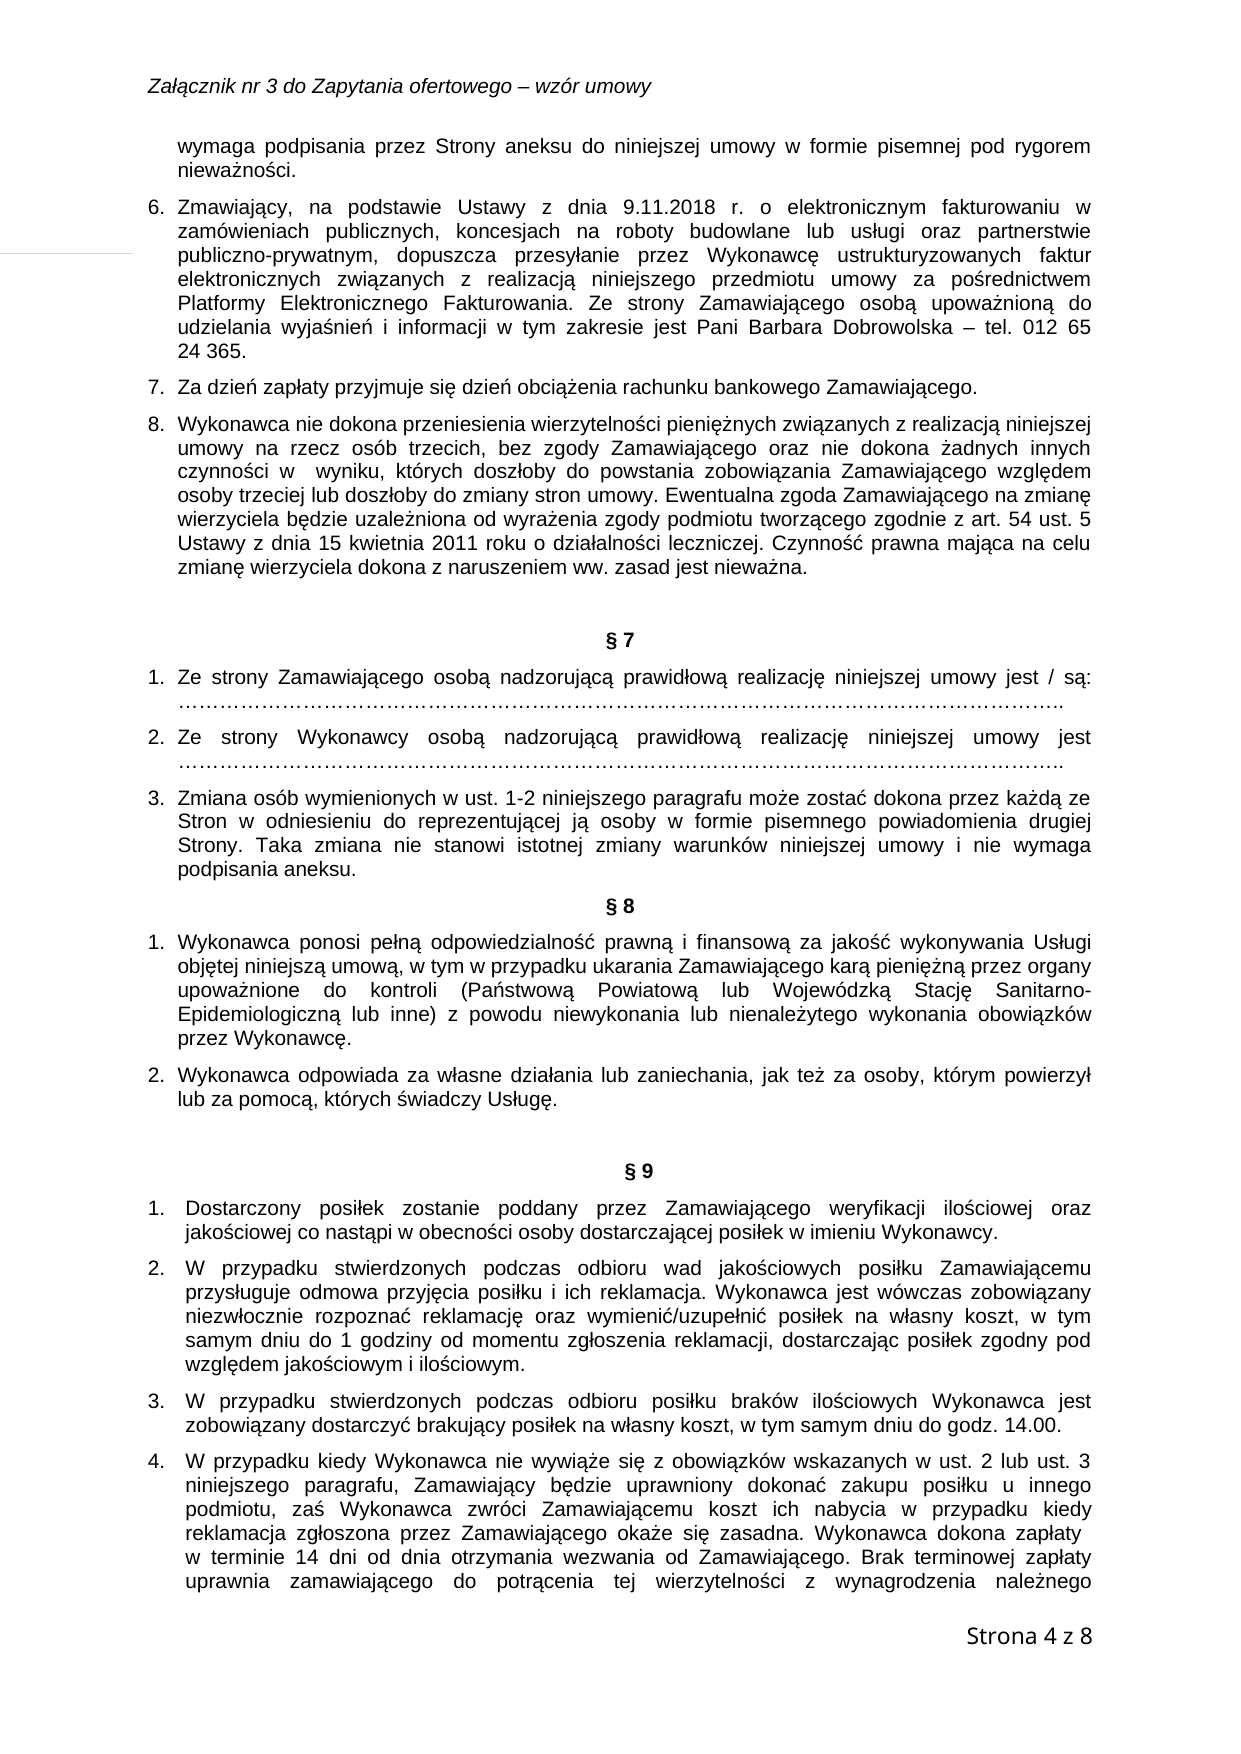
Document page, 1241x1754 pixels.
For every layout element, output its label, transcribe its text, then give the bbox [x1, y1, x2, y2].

list Dostarczony posiłek zostanie poddany przez Zamawiającego weryfikacji ilościowej oraz jakościowej co nastąpi w obecności osoby dostarczającej posiłek w imieniu Wykonawcy. [148, 1196, 1092, 1244]
list W przypadku stwierdzonych podczas odbioru posiłku braków ilościowych Wykonawca jest zobowiązany dostarczyć brakujący posiłek na własny koszt, w tym samym dniu do godz. 14.00. [148, 1388, 1092, 1436]
text § 9 [148, 1159, 1092, 1183]
list Wykonawca ponosi pełną odpowiedzialność prawną i finansową za jakość wykonywania Usługi objętej niniejszą umową, w tym w przypadku ukarania Zamawiającego karą pieniężną przez organy upoważnione do kontroli (Państwową Powiatową lub Wojewódzką Stację Sanitarno-Epidemiologiczną lub inne) z powodu niewykonania lub nienależytego wykonania obowiązków przez Wykonawcę. [148, 930, 1092, 1050]
list Zmawiający, na podstawie Ustawy z dnia 9.11.2018 r. o elektronicznym fakturowaniu w zamówieniach publicznych, koncesjach na roboty budowlane lub usługi oraz partnerstwie publiczno-prywatnym, dopuszcza przesyłanie przez Wykonawcę ustrukturyzowanych faktur elektronicznych związanych z realizacją niniejszego przedmiotu umowy za pośrednictwem Platformy Elektronicznego Fakturowania. Ze strony Zamawiającego osobą upoważnioną do udzielania wyjaśnień i informacji w tym zakresie jest Pani Barbara Dobrowolska – tel. 012 65 24 365. [148, 195, 1092, 362]
list Ze strony Wykonawcy osobą nadzorującą prawidłową realizację niniejszej umowy jest ……………………………………………………………………………………………………………….. [148, 725, 1092, 773]
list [148, 1449, 1092, 1593]
list Ze strony Zamawiającego osobą nadzorującą prawidłową realizację niniejszej umowy jest / są: ……………………………………………………………………………………………………………….. [148, 664, 1092, 712]
list Wykonawca nie dokona przeniesienia wierzytelności pieniężnych związanych z realizacją niniejszej umowy na rzecz osób trzecich, bez zgody Zamawiającego oraz nie dokona żadnych innych czynności w wyniku, których doszłoby do powstania zobowiązania Zamawiającego względem osoby trzeciej lub doszłoby do zmiany stron umowy. Ewentualna zgoda Zamawiającego na zmianę wierzyciela będzie uzależniona od wyrażenia zgody podmiotu tworzącego zgodnie z art. 54 ust. 5 Ustawy z dnia 15 kwietnia 2011 roku o działalności leczniczej. Czynność prawna mająca na celu zmianę wierzyciela dokona z naruszeniem ww. zasad jest nieważna. [148, 411, 1092, 579]
text § 8 [148, 894, 1092, 918]
list Za dzień zapłaty przyjmuje się dzień obciążenia rachunku bankowego Zamawiającego. [148, 375, 1092, 399]
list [148, 134, 1092, 182]
list Wykonawca odpowiada za własne działania lub zaniechania, jak też za osoby, którym powierzył lub za pomocą, których świadczy Usługę. [148, 1062, 1092, 1110]
list Zmiana osób wymienionych w ust. 1-2 niniejszego paragrafu może zostać dokona przez każdą ze Stron w odniesieniu do reprezentującej ją osoby w formie pisemnego powiadomienia drugiej Strony. Taka zmiana nie stanowi istotnej zmiany warunków niniejszej umowy i nie wymaga podpisania aneksu. [148, 785, 1092, 881]
text § 7 [148, 628, 1092, 652]
list W przypadku stwierdzonych podczas odbioru wad jakościowych posiłku Zamawiającemu przysługuje odmowa przyjęcia posiłku i ich reklamacja. Wykonawca jest wówczas zobowiązany niezwłocznie rozpoznać reklamację oraz wymienić/uzupełnić posiłek na własny koszt, w tym samym dniu do 1 godziny od momentu zgłoszenia reklamacji, dostarczając posiłek zgodny pod względem jakościowym i ilościowym. [148, 1256, 1092, 1376]
